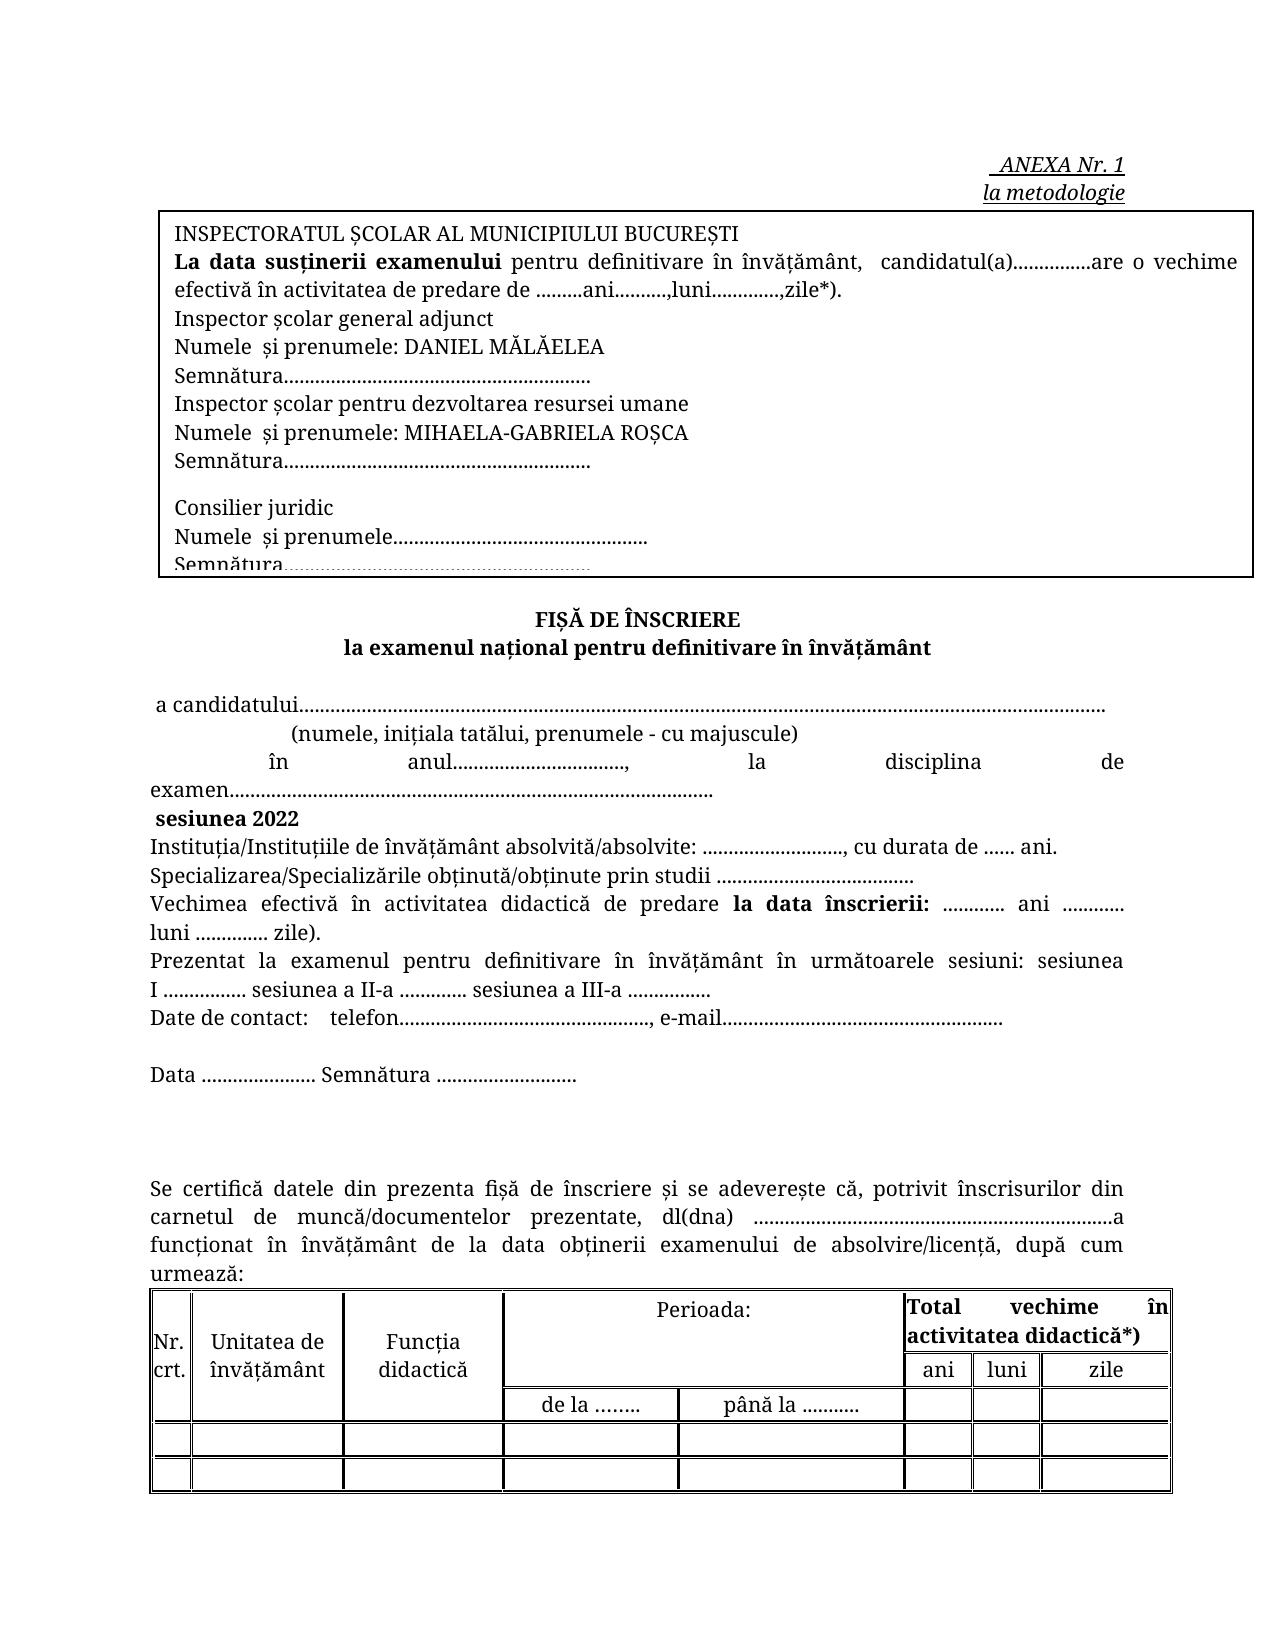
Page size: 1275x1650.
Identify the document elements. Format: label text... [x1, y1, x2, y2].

table_header Perioada: [503, 1291, 904, 1386]
table_cell luni [974, 1354, 1039, 1386]
text Data ...................... Semnătura ........................... [150, 1060, 1125, 1088]
table_cell [1041, 1455, 1170, 1490]
table_cell [906, 1424, 971, 1455]
table_cell [1043, 1420, 1170, 1455]
table_cell ani [906, 1354, 971, 1386]
table_header Unitatea de învățământ [192, 1291, 343, 1420]
table_cell [345, 1424, 502, 1455]
text (numele, inițiala tatălui, prenumele - cu majuscule) [150, 719, 1125, 747]
table_cell [680, 1424, 903, 1455]
text Specializarea/Specializările obținută/obținute prin studii ...................................... [150, 861, 1125, 889]
text ANEXA Nr. 1 [150, 150, 1125, 178]
table_header Funcția didactică [343, 1289, 503, 1420]
table_cell până la ........... [680, 1389, 903, 1420]
text la examenul național pentru definitivare în învățământ [150, 633, 1125, 662]
table_cell [192, 1459, 343, 1490]
table_cell [153, 1455, 192, 1490]
text la metodologie [150, 178, 1125, 207]
table_cell [193, 1424, 342, 1455]
table_header Nr. crt. [153, 1291, 192, 1420]
table_cell [904, 1459, 973, 1490]
text FIȘĂ DE ÎNSCRIERE [150, 605, 1125, 633]
text în anul................................., la disciplina de examen............................................................................................. [150, 747, 1125, 804]
table_cell [1041, 1386, 1171, 1420]
table_cell [974, 1389, 1039, 1420]
table_cell [343, 1459, 503, 1490]
text Prezentat la examenul pentru definitivare în învățământ în următoarele sesiuni: sesiunea I ................ sesiunea a II-a ............. sesiunea a III-a ................ [150, 946, 1125, 1003]
table_cell [973, 1455, 1041, 1490]
text Se certifică datele din prezenta fișă de înscriere și se adeverește că, potrivit înscrisurilor din carnetul de muncă/documentelor prezentate, dl(dna) .....................................................................a funcționat în învățământ de la data obținerii examenului de absolvire/licență, după cum urmează: [150, 1174, 1125, 1287]
table_cell [974, 1424, 1039, 1455]
text sesiunea 2022 [150, 804, 1125, 832]
table_cell [153, 1420, 190, 1455]
table_cell [503, 1459, 678, 1490]
text Date de contact: telefon................................................, e-mail...................................................... [150, 1003, 1125, 1032]
text a candidatului........................................................................................................................................................... [150, 690, 1125, 719]
table_cell [906, 1389, 971, 1420]
table_cell zile [1041, 1351, 1171, 1386]
table_header Total vechime în activitatea didactică*) [904, 1291, 1170, 1351]
table_cell de la …….. [505, 1389, 677, 1420]
table_cell [678, 1459, 904, 1490]
table_cell [505, 1424, 677, 1455]
text Instituția/Instituțiile de învățământ absolvită/absolvite: ..........................., cu durata de ...... ani. [150, 832, 1125, 861]
text Vechimea efectivă în activitatea didactică de predare la data înscrierii: ............ ani ............ luni .............. zile). [150, 889, 1125, 946]
